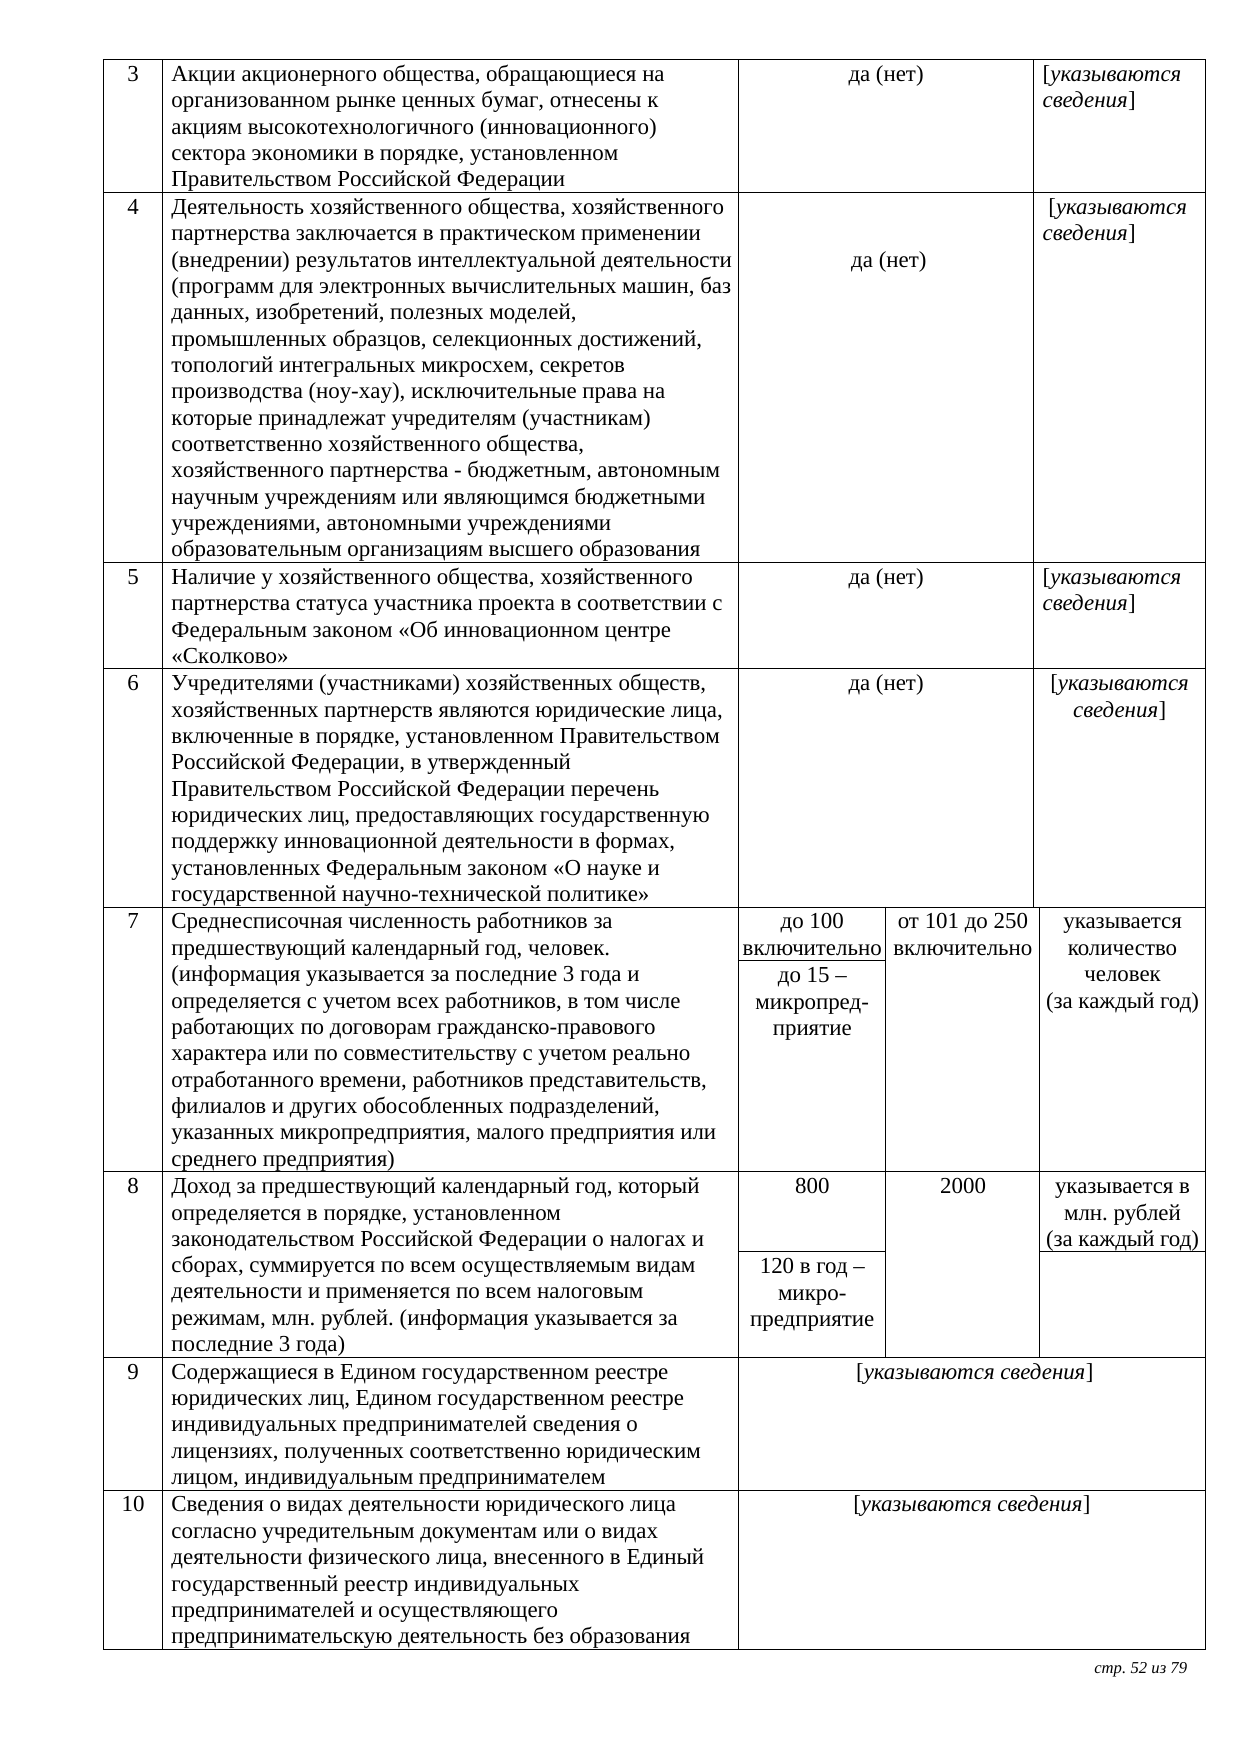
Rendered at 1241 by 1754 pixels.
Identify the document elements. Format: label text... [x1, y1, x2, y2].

table_cell 8 [104, 1172, 162, 1357]
table_cell Доход за предшествующий календарный год, который определяется в порядке, установленном законодательством Российской Федерации о налогах и сборах, суммируется по всем осуществляемым видам деятельности и применяется по всем налоговым режимам, млн. рублей. (информация указывается за последние 3 года) [163, 1172, 738, 1357]
table_cell до 15 – микропредприятие [739, 961, 885, 1171]
table_cell 120 в год – микропредприятие [739, 1252, 885, 1357]
table_cell [указываются сведения] [1034, 193, 1205, 562]
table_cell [739, 1491, 1205, 1649]
table_cell 3 [104, 60, 162, 192]
table_cell Среднесписочная численность работников за предшествующий календарный год, человек. (информация указывается за последние 3 года и определяется с учетом всех работников, в том числе работающих по договорам гражданско-правового характера или по совместительству с учетом реально отработанного времени, работников представительств, филиалов и других обособленных подразделений, указанных микропредприятия, малого предприятия или среднего предприятия) [163, 908, 738, 1171]
table_cell 10 [104, 1491, 162, 1649]
table_cell Учредителями (участниками) хозяйственных обществ, хозяйственных партнерств являются юридические лица, включенные в порядке, установленном Правительством Российской Федерации, в утвержденный Правительством Российской Федерации перечень юридических лиц, предоставляющих государственную поддержку инновационной деятельности в формах, установленных Федеральным законом «О науке и государственной научно-технической политике» [163, 669, 738, 907]
table_cell да (нет) [739, 193, 1033, 562]
table_cell указывается количество человек (за каждый год) [1040, 908, 1205, 1171]
table_cell 800 [739, 1172, 885, 1251]
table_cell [163, 1491, 738, 1649]
table_cell Деятельность хозяйственного общества, хозяйственного партнерства заключается в практическом применении (внедрении) результатов интеллектуальной деятельности (программ для электронных вычислительных машин, баз данных, изобретений, полезных моделей, промышленных образцов, селекционных достижений, топологий интегральных микросхем, секретов производства (ноу-хау), исключительные права на которые принадлежат учредителям (участникам) соответственно хозяйственного общества, хозяйственного партнерства - бюджетным, автономным научным учреждениям или являющимся бюджетными учреждениями, автономными учреждениями образовательным организациям высшего образования [163, 193, 738, 562]
table_cell да (нет) [739, 669, 1033, 907]
table_cell 4 [104, 193, 162, 562]
table_cell 5 [104, 563, 162, 668]
table_cell [1040, 1252, 1205, 1357]
table_cell да (нет) [739, 60, 1033, 192]
table_cell 6 [104, 669, 162, 907]
table_cell 2000 [886, 1172, 1039, 1357]
table_cell 7 [104, 908, 162, 1171]
table_cell до 100 включительно [739, 908, 885, 960]
table_cell указывается в млн. рублей (за каждый год) [1040, 1172, 1205, 1251]
table_cell [указываются сведения] [739, 1358, 1205, 1489]
table_cell 9 [104, 1358, 162, 1489]
table_cell да (нет) [739, 563, 1033, 668]
table_cell Содержащиеся в Едином государственном реестре юридических лиц, Едином государственном реестре индивидуальных предпринимателей сведения о лицензиях, полученных соответственно юридическим лицом, индивидуальным предпринимателем [163, 1358, 738, 1489]
table_cell [указываются сведения] [1034, 563, 1205, 668]
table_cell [1034, 60, 1205, 192]
table_cell Наличие у хозяйственного общества, хозяйственного партнерства статуса участника проекта в соответствии с Федеральным законом «Об инновационном центре «Сколково» [163, 563, 738, 668]
table_cell [указываются сведения] [1034, 669, 1205, 907]
table_cell от 101 до 250 включительно [886, 908, 1039, 1171]
table_cell Акции акционерного общества, обращающиеся на организованном рынке ценных бумаг, отнесены к акциям высокотехнологичного (инновационного) сектора экономики в порядке, установленном Правительством Российской Федерации [163, 60, 738, 192]
